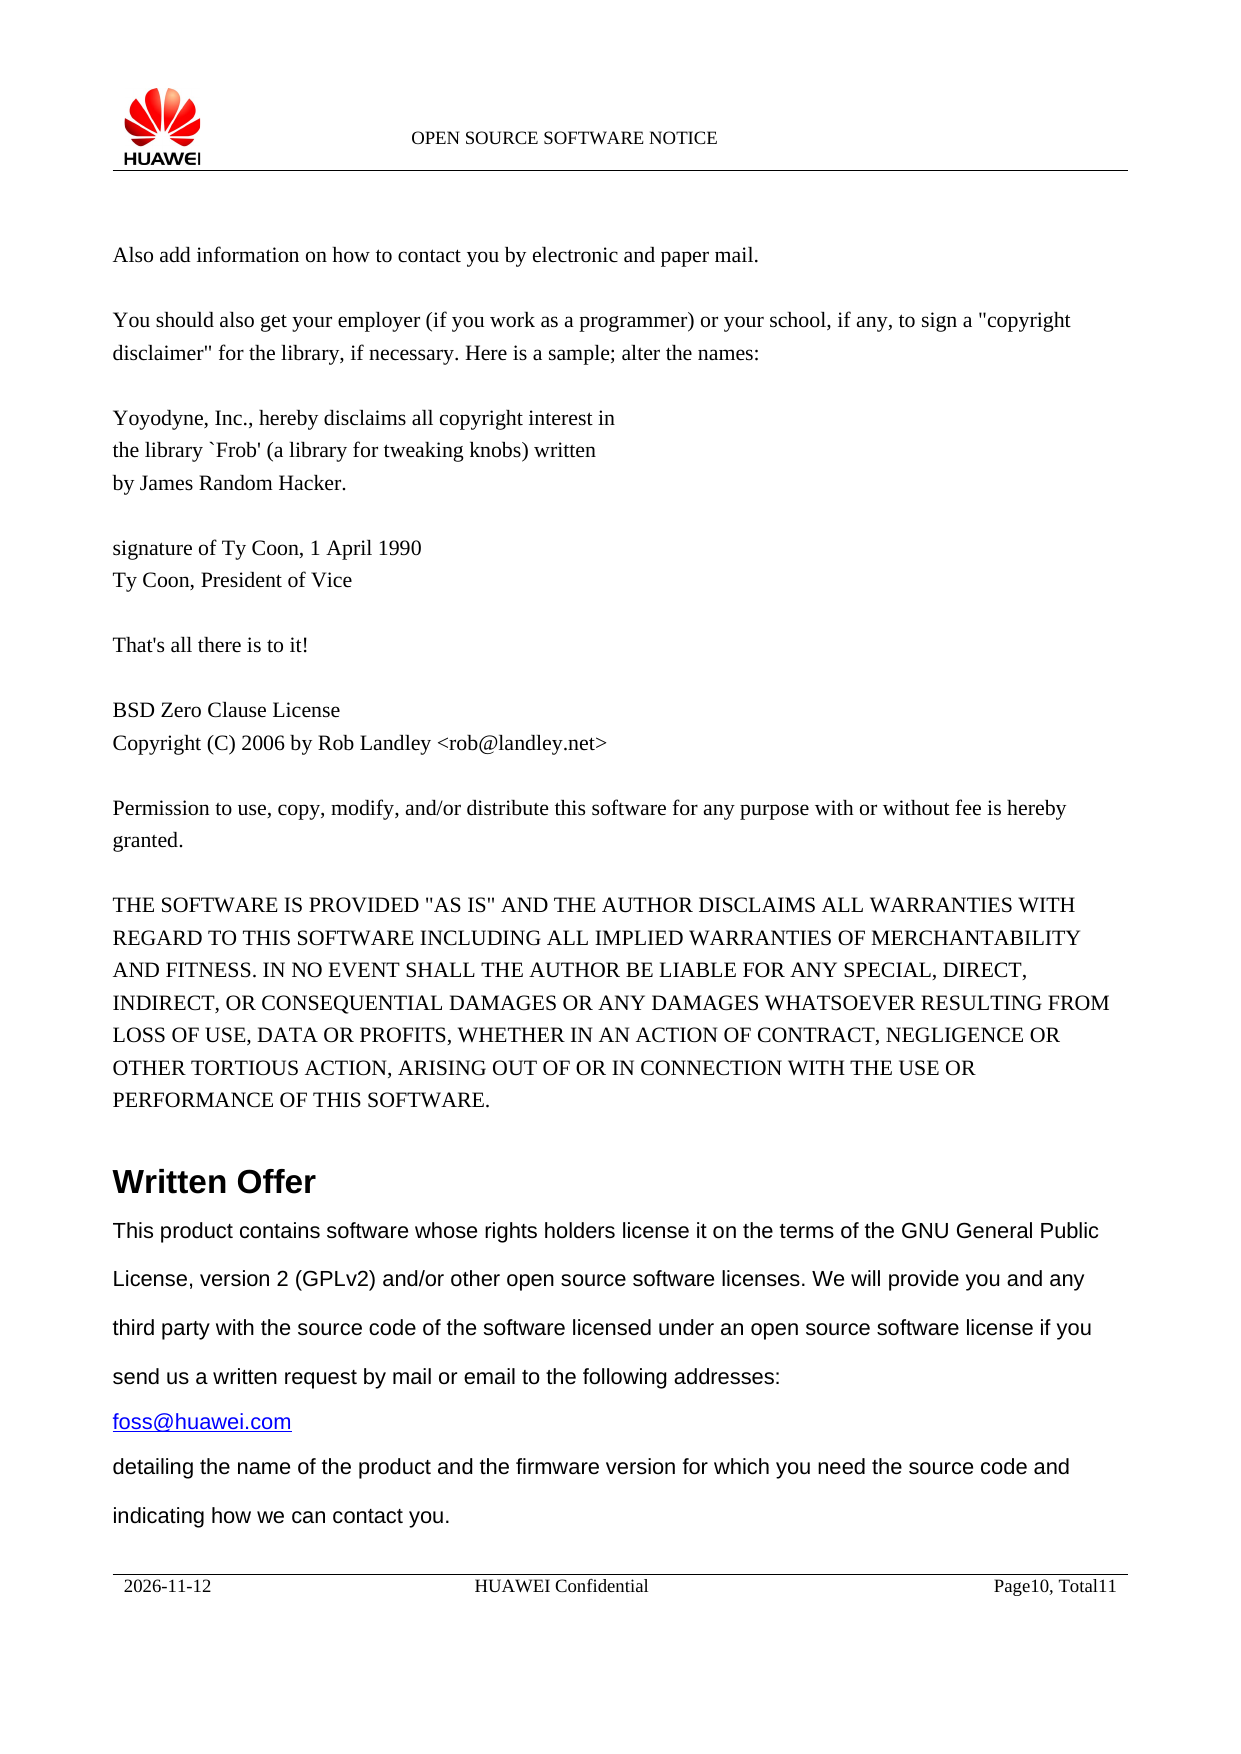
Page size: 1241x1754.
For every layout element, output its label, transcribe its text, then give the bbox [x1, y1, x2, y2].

text Written Offer [112, 1149, 1128, 1214]
text detailing the name of the product and the firmware version for which you need the source code and indicating how we can contact you. [112, 1450, 1128, 1532]
picture [124, 88, 201, 165]
text foss@huawei.com [112, 1405, 1128, 1438]
text This product contains software whose rights holders license it on the terms of the GNU General Public License, version 2 (GPLv2) and/or other open source software licenses. We will provide you and any third party with the source code of the software licensed under an open source software license if you send us a written request by mail or email to the following addresses: [112, 1214, 1128, 1393]
